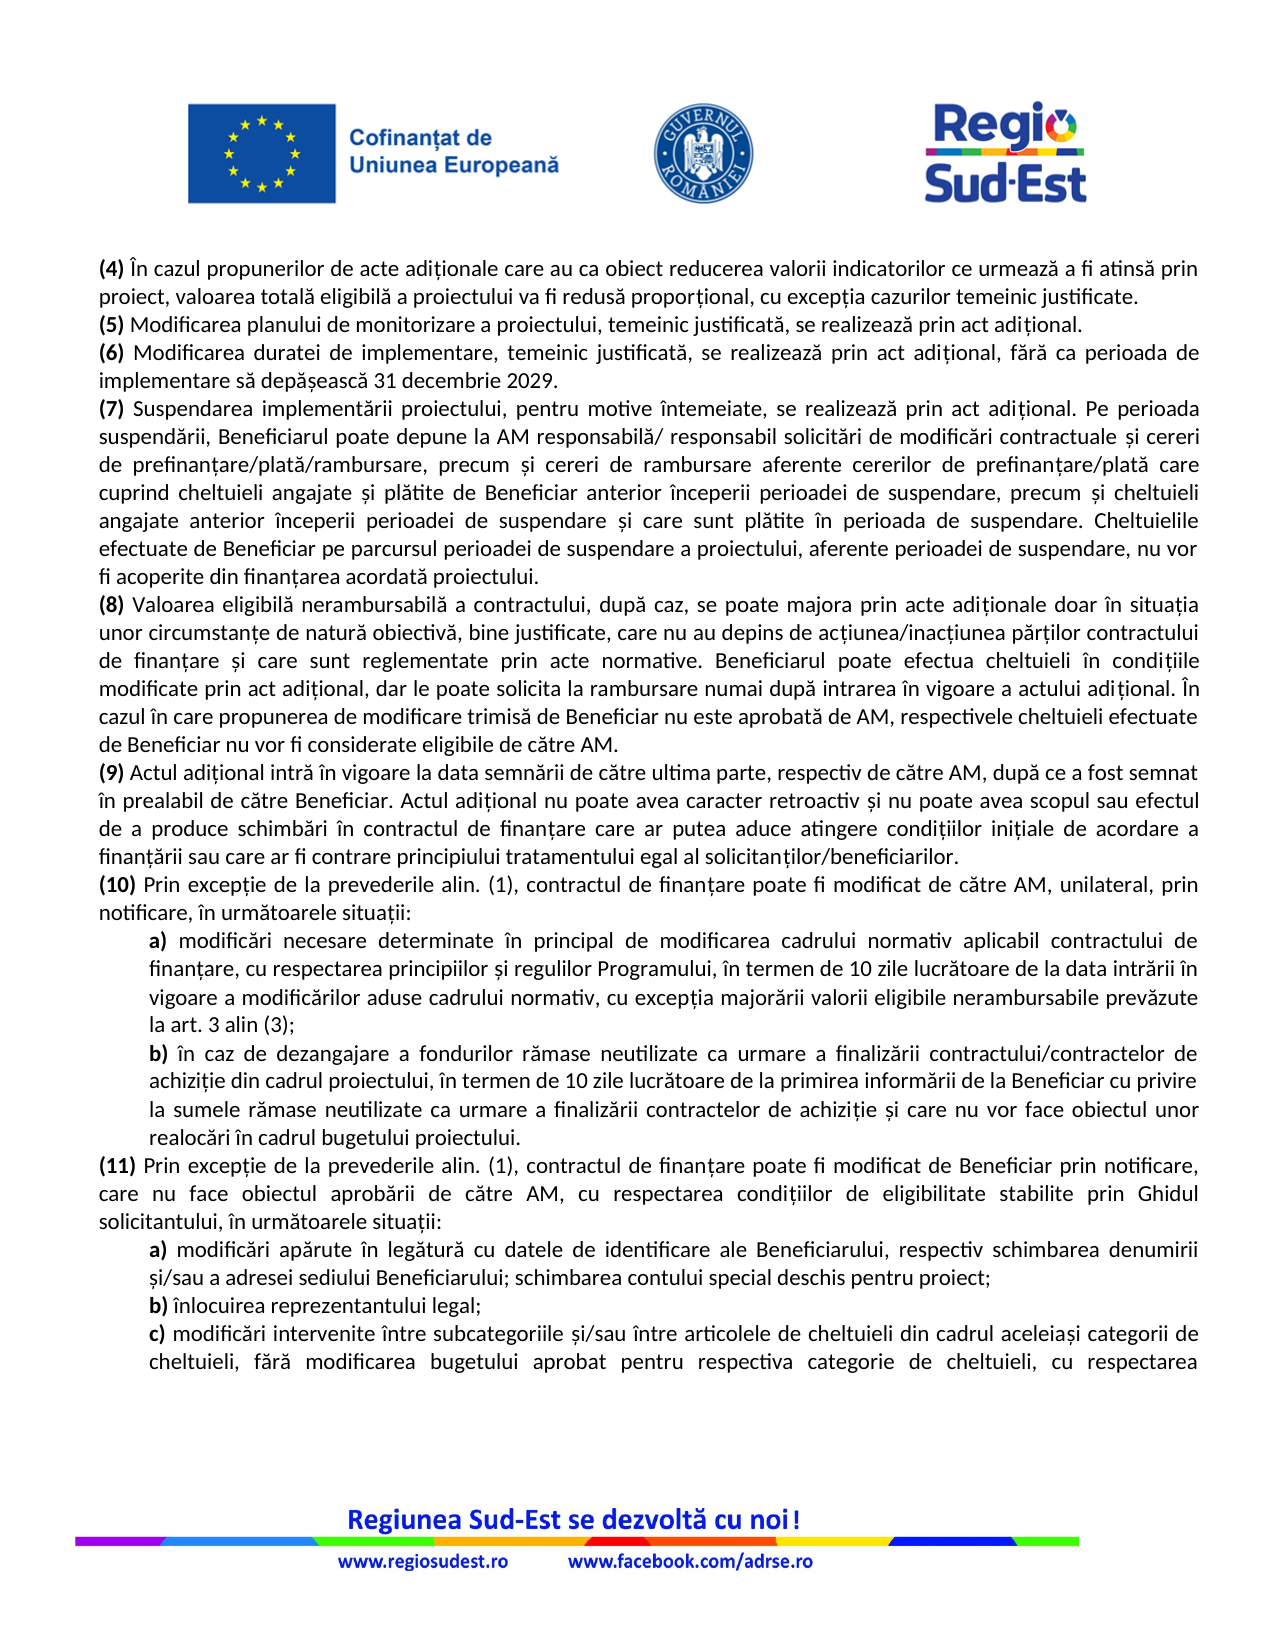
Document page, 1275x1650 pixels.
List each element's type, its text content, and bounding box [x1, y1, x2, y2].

text (11) Prin excepţie de la prevederile alin. (1), contractul de finanţare poate fi modificat de Beneficiar prin notificare, care nu face obiectul aprobării de către AM, cu respectarea condiţiilor de eligibilitate stabilite prin Ghidul solicitantului, în următoarele situaţii: [98, 1151, 1200, 1235]
text (10) Prin excepţie de la prevederile alin. (1), contractul de finanţare poate fi modificat de către AM, unilateral, prin notificare, în următoarele situaţii: [98, 871, 1200, 927]
text (4) În cazul propunerilor de acte adiţionale care au ca obiect reducerea valorii indicatorilor ce urmează a fi atinsă prin proiect, valoarea totală eligibilă a proiectului va fi redusă proporţional, cu excepţia cazurilor temeinic justificate. [98, 254, 1200, 310]
text (8) Valoarea eligibilă nerambursabilă a contractului, după caz, se poate majora prin acte adiţionale doar în situaţia unor circumstanţe de natură obiectivă, bine justificate, care nu au depins de acţiunea/inacţiunea părţilor contractului de finanţare şi care sunt reglementate prin acte normative. Beneficiarul poate efectua cheltuieli în condiţiile modificate prin act adiţional, dar le poate solicita la rambursare numai după intrarea în vigoare a actului adiţional. În cazul în care propunerea de modificare trimisă de Beneficiar nu este aprobată de AM, respectivele cheltuieli efectuate de Beneficiar nu vor fi considerate eligibile de către AM. [98, 590, 1200, 758]
picture [75, 1508, 1079, 1577]
text (5) Modificarea planului de monitorizare a proiectului, temeinic justificată, se realizează prin act adiţional. [98, 310, 1200, 338]
text a) modificări necesare determinate în principal de modificarea cadrului normativ aplicabil contractului de finanţare, cu respectarea principiilor şi regulilor Programului, în termen de 10 zile lucrătoare de la data intrării în vigoare a modificărilor aduse cadrului normativ, cu excepţia majorării valorii eligibile nerambursabile prevăzute la art. 3 alin (3); [149, 927, 1200, 1039]
picture [155, 73, 1120, 226]
text (9) Actul adiţional intră în vigoare la data semnării de către ultima parte, respectiv de către AM, după ce a fost semnat în prealabil de către Beneficiar. Actul adiţional nu poate avea caracter retroactiv şi nu poate avea scopul sau efectul de a produce schimbări în contractul de finanţare care ar putea aduce atingere condiţiilor iniţiale de acordare a finanţării sau care ar fi contrare principiului tratamentului egal al solicitanţilor/beneficiarilor. [98, 758, 1200, 871]
text (6) Modificarea duratei de implementare, temeinic justificată, se realizează prin act adiţional, fără ca perioada de implementare să depăşească 31 decembrie 2029. [98, 338, 1200, 394]
text b) în caz de dezangajare a fondurilor rămase neutilizate ca urmare a finalizării contractului/contractelor de achiziţie din cadrul proiectului, în termen de 10 zile lucrătoare de la primirea informării de la Beneficiar cu privire la sumele rămase neutilizate ca urmare a finalizării contractelor de achiziţie şi care nu vor face obiectul unor realocări în cadrul bugetului proiectului. [149, 1039, 1200, 1151]
text (7) Suspendarea implementării proiectului, pentru motive întemeiate, se realizează prin act adiţional. Pe perioada suspendării, Beneficiarul poate depune la AM responsabilă/ responsabil solicitări de modificări contractuale şi cereri de prefinanţare/plată/rambursare, precum şi cereri de rambursare aferente cererilor de prefinanţare/plată care cuprind cheltuieli angajate şi plătite de Beneficiar anterior începerii perioadei de suspendare, precum şi cheltuieli angajate anterior începerii perioadei de suspendare şi care sunt plătite în perioada de suspendare. Cheltuielile efectuate de Beneficiar pe parcursul perioadei de suspendare a proiectului, aferente perioadei de suspendare, nu vor fi acoperite din finanţarea acordată proiectului. [98, 394, 1200, 590]
text b) înlocuirea reprezentantului legal; [149, 1291, 1200, 1319]
text a) modificări apărute în legătură cu datele de identificare ale Beneficiarului, respectiv schimbarea denumirii şi/sau a adresei sediului Beneficiarului; schimbarea contului special deschis pentru proiect; [149, 1235, 1200, 1291]
